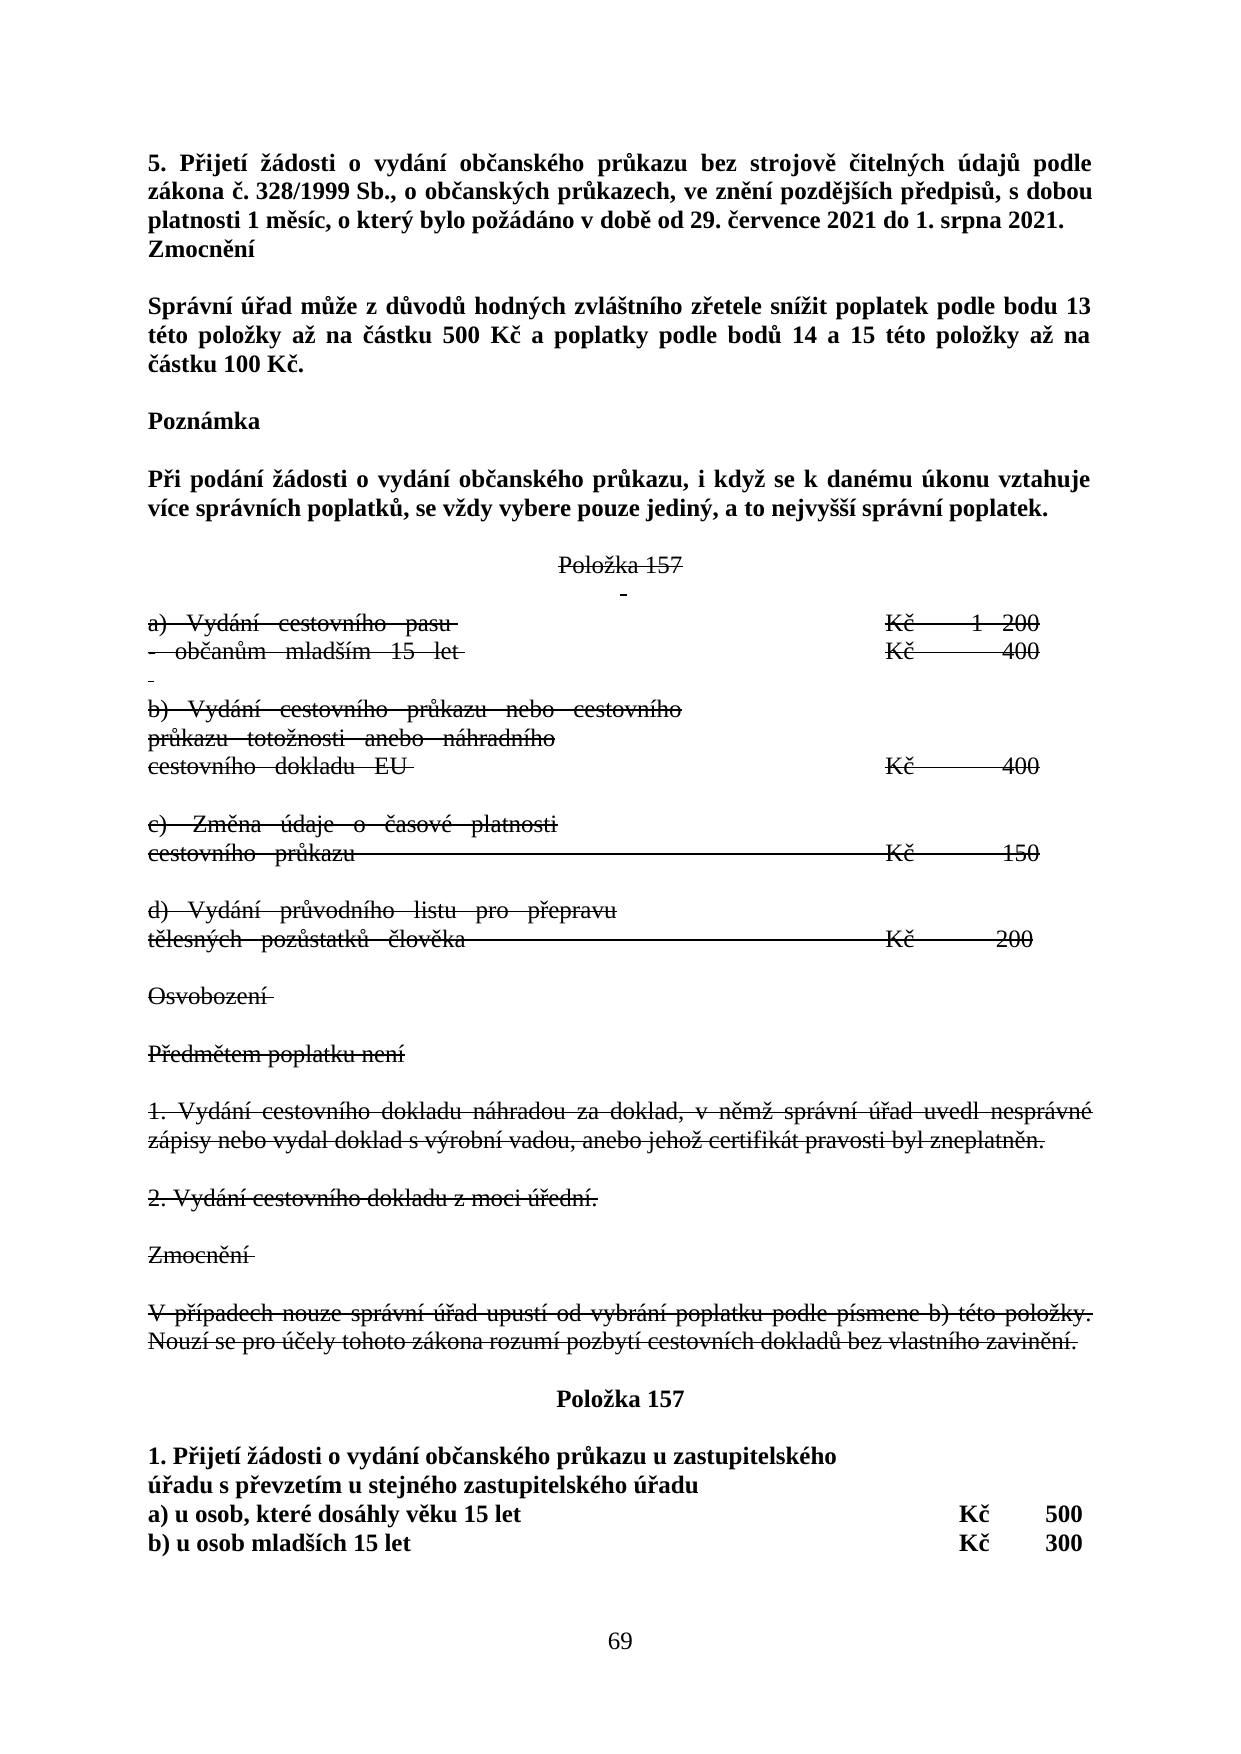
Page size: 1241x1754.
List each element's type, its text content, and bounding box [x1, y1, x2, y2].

text 2. Vydání cestovního dokladu z moci úřední. [148, 1183, 1093, 1211]
text 5. Přijetí žádosti o vydání občanského průkazu bez strojově čitelných údajů podle zákona č. 328/1999 Sb., o občanských průkazech, ve znění pozdějších předpisů, s dobou platnosti 1 měsíc, o který bylo požádáno v době od 29. července 2021 do 1. srpna 2021. [148, 148, 1093, 234]
text V případech nouze správní úřad upustí od vybrání poplatku podle písmene b) této položky. Nouzí se pro účely tohoto zákona rozumí pozbytí cestovních dokladů bez vlastního zavinění. [148, 1298, 1093, 1313]
text c) Změna údaje o časové platnosti [148, 809, 1093, 838]
text 1. Vydání cestovního dokladu náhradou za doklad, v němž správní úřad uvedl nesprávné zápisy nebo vydal doklad s výrobní vadou, anebo jehož certifikát pravosti byl zneplatněn. [148, 1113, 1093, 1154]
text průkazu totožnosti anebo náhradního [148, 723, 1093, 751]
text a) u osob, které dosáhly věku 15 let Kč 500 [148, 1499, 1093, 1528]
text 1. Přijetí žádosti o vydání občanského průkazu u zastupitelského [148, 1441, 1093, 1470]
text - občanům mladším 15 let Kč 400 [148, 636, 1093, 665]
text Položka 157 [148, 1384, 1093, 1413]
text Předmětem poplatku není [148, 1039, 1093, 1068]
text Zmocnění [148, 234, 1093, 263]
text Osvobození [148, 981, 1093, 1010]
text Při podání žádosti o vydání občanského průkazu, i když se k danému úkonu vztahuje více správních poplatků, se vždy vybere pouze jediný, a to nejvyšší správní poplatek. [148, 464, 1093, 521]
text V případech nouze správní úřad upustí od vybrání poplatku podle písmene b) této položky. Nouzí se pro účely tohoto zákona rozumí pozbytí cestovních dokladů bez vlastního zavinění. [148, 1315, 1093, 1355]
text Poznámka [148, 406, 1093, 435]
text b) Vydání cestovního průkazu nebo cestovního [148, 694, 1093, 723]
text Položka 157 [148, 550, 1093, 579]
text úřadu s převzetím u stejného zastupitelského úřadu [148, 1470, 1093, 1499]
text 1. Vydání cestovního dokladu náhradou za doklad, v němž správní úřad uvedl nesprávné zápisy nebo vydal doklad s výrobní vadou, anebo jehož certifikát pravosti byl zneplatněn. [148, 1096, 1093, 1112]
text cestovního průkazu Kč 150 [148, 838, 1093, 866]
text a) Vydání cestovního pasu Kč 1 200 [148, 608, 1093, 636]
text b) u osob mladších 15 let Kč 300 [148, 1528, 1093, 1556]
text Správní úřad může z důvodů hodných zvláštního zřetele snížit poplatek podle bodu 13 této položky až na částku 500 Kč a poplatky podle bodů 14 a 15 této položky až na částku 100 Kč. [148, 291, 1093, 378]
text tělesných pozůstatků člověka Kč 200 [148, 924, 1093, 953]
text Zmocnění [148, 1240, 1093, 1269]
text d) Vydání průvodního listu pro přepravu [148, 895, 1093, 924]
text cestovního dokladu EU Kč 400 [148, 751, 1093, 780]
